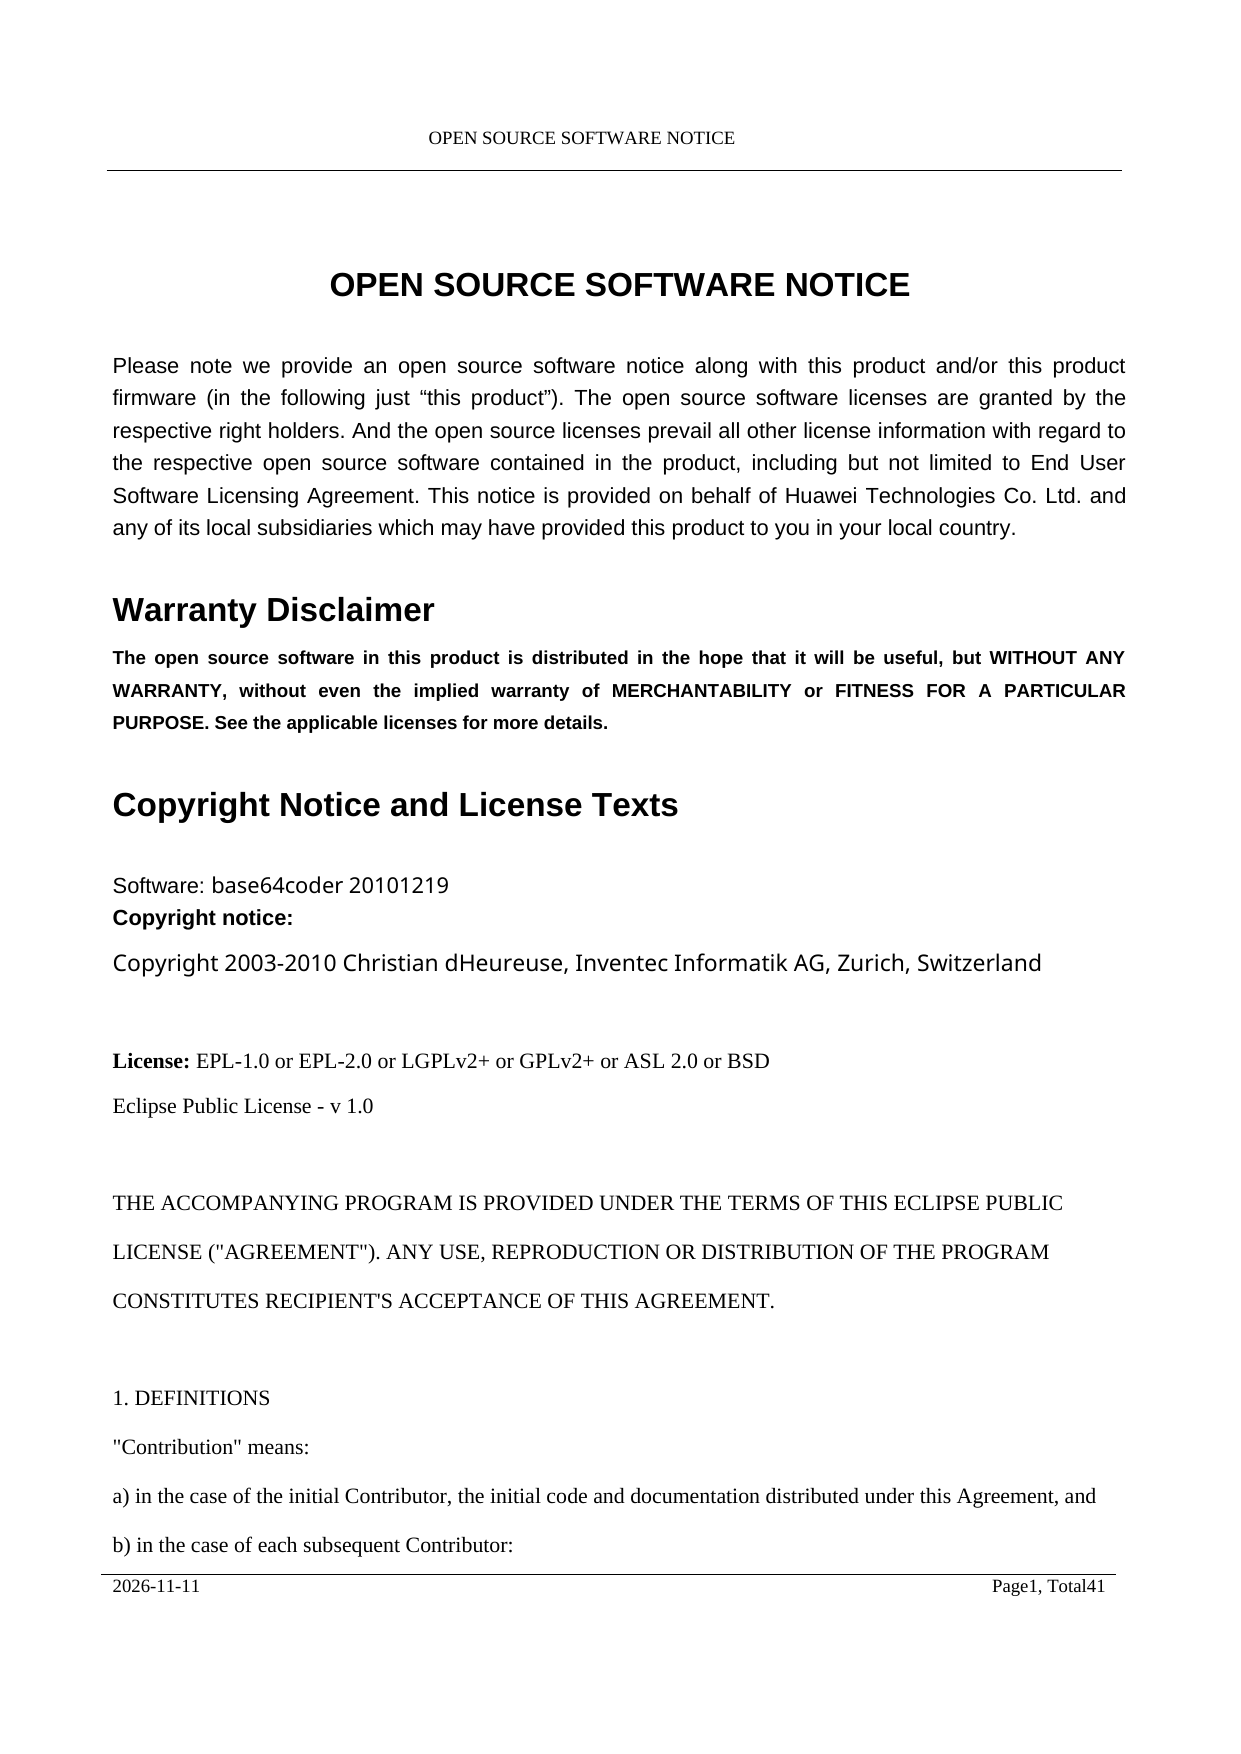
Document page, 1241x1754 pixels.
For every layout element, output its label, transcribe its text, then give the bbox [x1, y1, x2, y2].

text Copyright notice: [112, 901, 1128, 934]
text Please note we provide an open source software notice along with this product and/or this product firmware (in the following just “this product”). The open source software licenses are granted by the respective right holders. And the open source licenses prevail all other license information with regard to the respective open source software contained in the product, including but not limited to End User Software Licensing Agreement. This notice is provided on behalf of Huawei Technologies Co. Ltd. and any of its local subsidiaries which may have provided this product to you in your local country. [112, 349, 1128, 544]
text OPEN SOURCE SOFTWARE NOTICE [112, 251, 1128, 316]
text Copyright 2003-2010 Christian dHeureuse, Inventec Informatik AG, Zurich, Switzerland [112, 947, 1128, 1028]
text Software: base64coder 20101219 [112, 869, 1128, 901]
text Warranty Disclaimer [112, 576, 1128, 641]
text License: EPL-1.0 or EPL-2.0 or LGPLv2+ or GPLv2+ or ASL 2.0 or BSD [112, 1044, 1128, 1077]
text The open source software in this product is distributed in the hope that it will be useful, but WITHOUT ANY WARRANTY, without even the implied warranty of MERCHANTABILITY or FITNESS FOR A PARTICULAR PURPOSE. See the applicable licenses for more details. [112, 641, 1128, 739]
text Copyright Notice and License Texts [112, 771, 1128, 836]
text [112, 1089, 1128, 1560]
